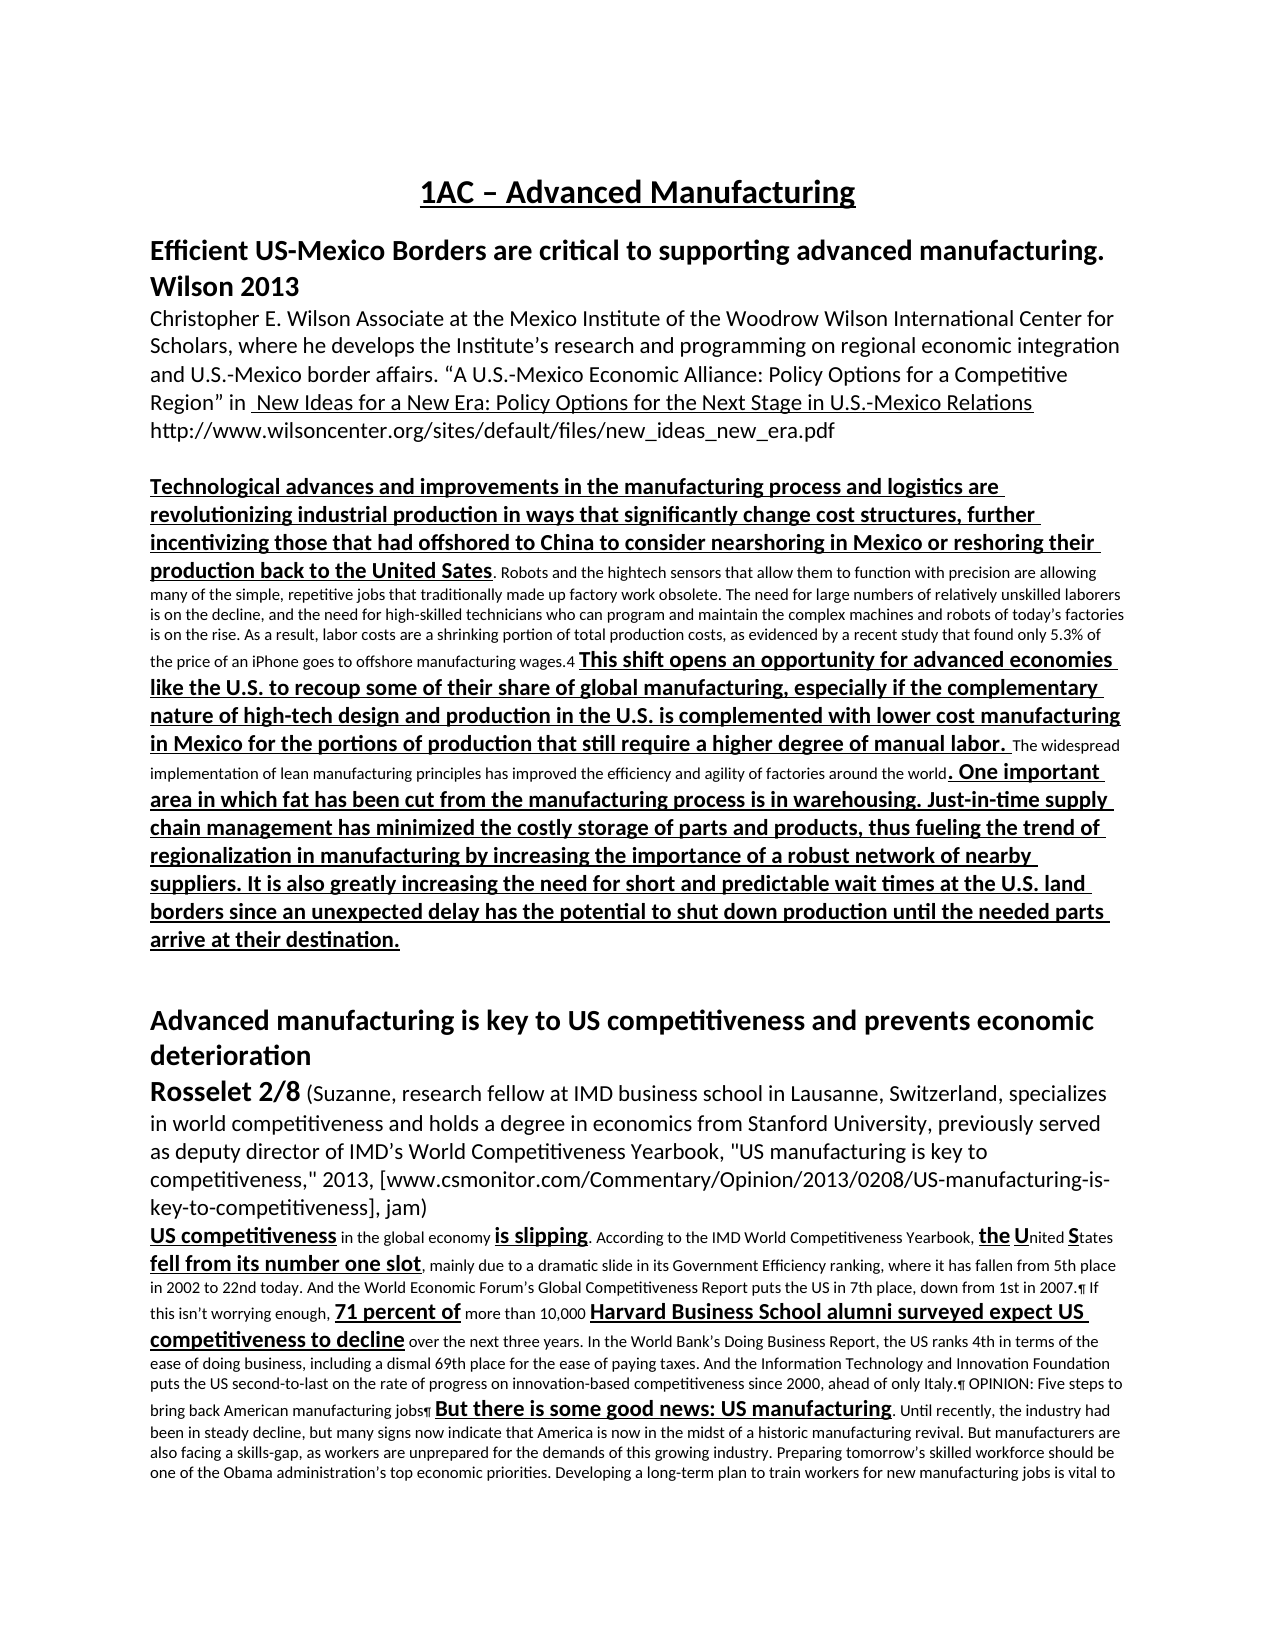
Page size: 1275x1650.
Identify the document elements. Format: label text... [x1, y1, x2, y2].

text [150, 1221, 1125, 1483]
text Technological advances and improvements in the manufacturing process and logistics are revolutionizing industrial production in ways that significantly change cost structures, further incentivizing those that had offshored to China to consider nearshoring in Mexico or reshoring their production back to the United Sates. Robots and the hightech sensors that allow them to function with precision are allowing many of the simple, repetitive jobs that traditionally made up factory work obsolete. The need for large numbers of relatively unskilled laborers is on the decline, and the need for high-skilled technicians who can program and maintain the complex machines and robots of today’s factories is on the rise. As a result, labor costs are a shrinking portion of total production costs, as evidenced by a recent study that found only 5.3% of the price of an iPhone goes to offshore manufacturing wages.4 This shift opens an opportunity for advanced economies like the U.S. to recoup some of their share of global manufacturing, especially if the complementary nature of high-tech design and production in the U.S. is complemented with lower cost manufacturing in Mexico for the portions of production that still require a higher degree of manual labor. The widespread implementation of lean manufacturing principles has improved the efficiency and agility of factories around the world. One important area in which fat has been cut from the manufacturing process is in warehousing. Just-in-time supply chain management has minimized the costly storage of parts and products, thus fueling the trend of regionalization in manufacturing by increasing the importance of a robust network of nearby suppliers. It is also greatly increasing the need for short and predictable wait times at the U.S. land borders since an unexpected delay has the potential to shut down production until the needed parts arrive at their destination. [150, 472, 1125, 953]
subtitle Efficient US-Mexico Borders are critical to supporting advanced manufacturing. [150, 232, 1125, 268]
text Wilson 2013 Christopher E. Wilson Associate at the Mexico Institute of the Woodrow Wilson International Center for Scholars, where he develops the Institute’s research and programming on regional economic integration and U.S.-Mexico border affairs. “A U.S.-Mexico Economic Alliance: Policy Options for a Competitive Region” in New Ideas for a New Era: Policy Options for the Next Stage in U.S.-Mexico Relations http://www.wilsoncenter.org/sites/default/files/new_ideas_new_era.pdf [150, 268, 1125, 444]
subtitle Advanced manufacturing is key to US competitiveness and prevents economic deterioration [150, 1002, 1125, 1073]
text Rosselet 2/8 (Suzanne, research fellow at IMD business school in Lausanne, Switzerland, specializes in world competitiveness and holds a degree in economics from Stanford University, previously served as deputy director of IMD’s World Competitiveness Yearbook, "US manufacturing is key to competitiveness," 2013, [www.csmonitor.com/Commentary/Opinion/2013/0208/US-manufacturing-is-key-to-competitiveness], jam) [150, 1073, 1125, 1221]
subtitle 1AC – Advanced Manufacturing [150, 171, 1125, 212]
